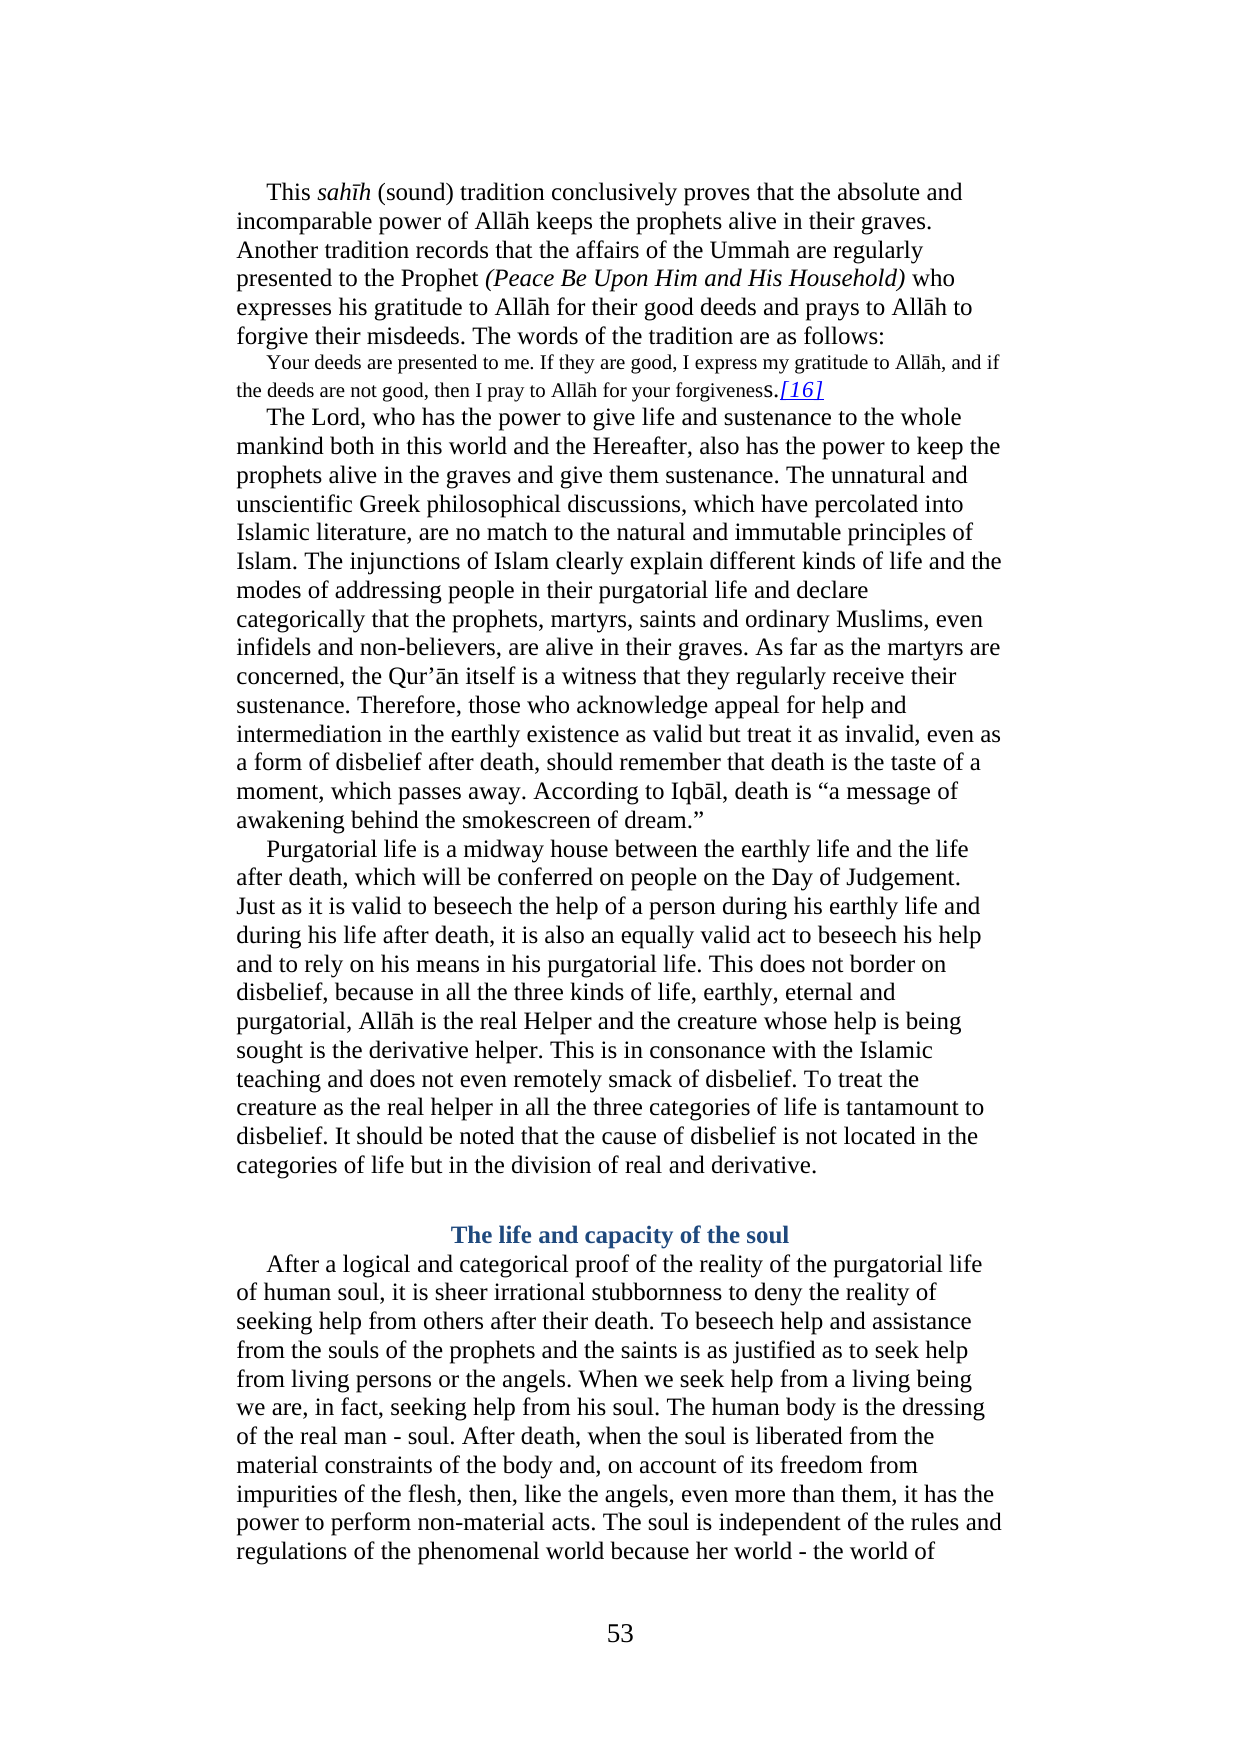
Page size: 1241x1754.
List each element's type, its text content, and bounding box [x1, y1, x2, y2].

text Purgatorial life is a midway house between the earthly life and the life after death, which will be conferred on people on the Day of Judgement. Just as it is valid to beseech the help of a person during his earthly life and during his life after death, it is also an equally valid act to beseech his help and to rely on his means in his purgatorial life. This does not border on disbelief, because in all the three kinds of life, earthly, eternal and purgatorial, Allāh is the real Helper and the creature whose help is being sought is the derivative helper. This is in consonance with the Islamic teaching and does not even remotely smack of disbelief. To treat the creature as the real helper in all the three categories of life is tantamount to disbelief. It should be noted that the cause of disbelief is not located in the categories of life but in the division of real and derivative. [236, 834, 1004, 1179]
subtitle The life and capacity of the soul [236, 1220, 1004, 1249]
text This sahīh (sound) tradition conclusively proves that the absolute and incomparable power of Allāh keeps the prophets alive in their graves. Another tradition records that the affairs of the Ummah are regularly presented to the Prophet (Peace Be Upon Him and His Household) who expresses his gratitude to Allāh for their good deeds and prays to Allāh to forgive their misdeeds. The words of the tradition are as follows: [236, 177, 1004, 350]
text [236, 1249, 1004, 1565]
text Your deeds are presented to me. If they are good, I express my gratitude to Allāh, and if the deeds are not good, then I pray to Allāh for your forgiveness.[16] [236, 350, 1004, 402]
text The Lord, who has the power to give life and sustenance to the whole mankind both in this world and the Hereafter, also has the power to keep the prophets alive in the graves and give them sustenance. The unnatural and unscientific Greek philosophical discussions, which have percolated into Islamic literature, are no match to the natural and immutable principles of Islam. The injunctions of Islam clearly explain different kinds of life and the modes of addressing people in their purgatorial life and declare categorically that the prophets, martyrs, saints and ordinary Muslims, even infidels and non-believers, are alive in their graves. As far as the martyrs are concerned, the Qur’ān itself is a witness that they regularly receive their sustenance. Therefore, those who acknowledge appeal for help and intermediation in the earthly existence as valid but treat it as invalid, even as a form of disbelief after death, should remember that death is the taste of a moment, which passes away. According to Iqbāl, death is “a message of awakening behind the smokescreen of dream.” [236, 402, 1004, 834]
